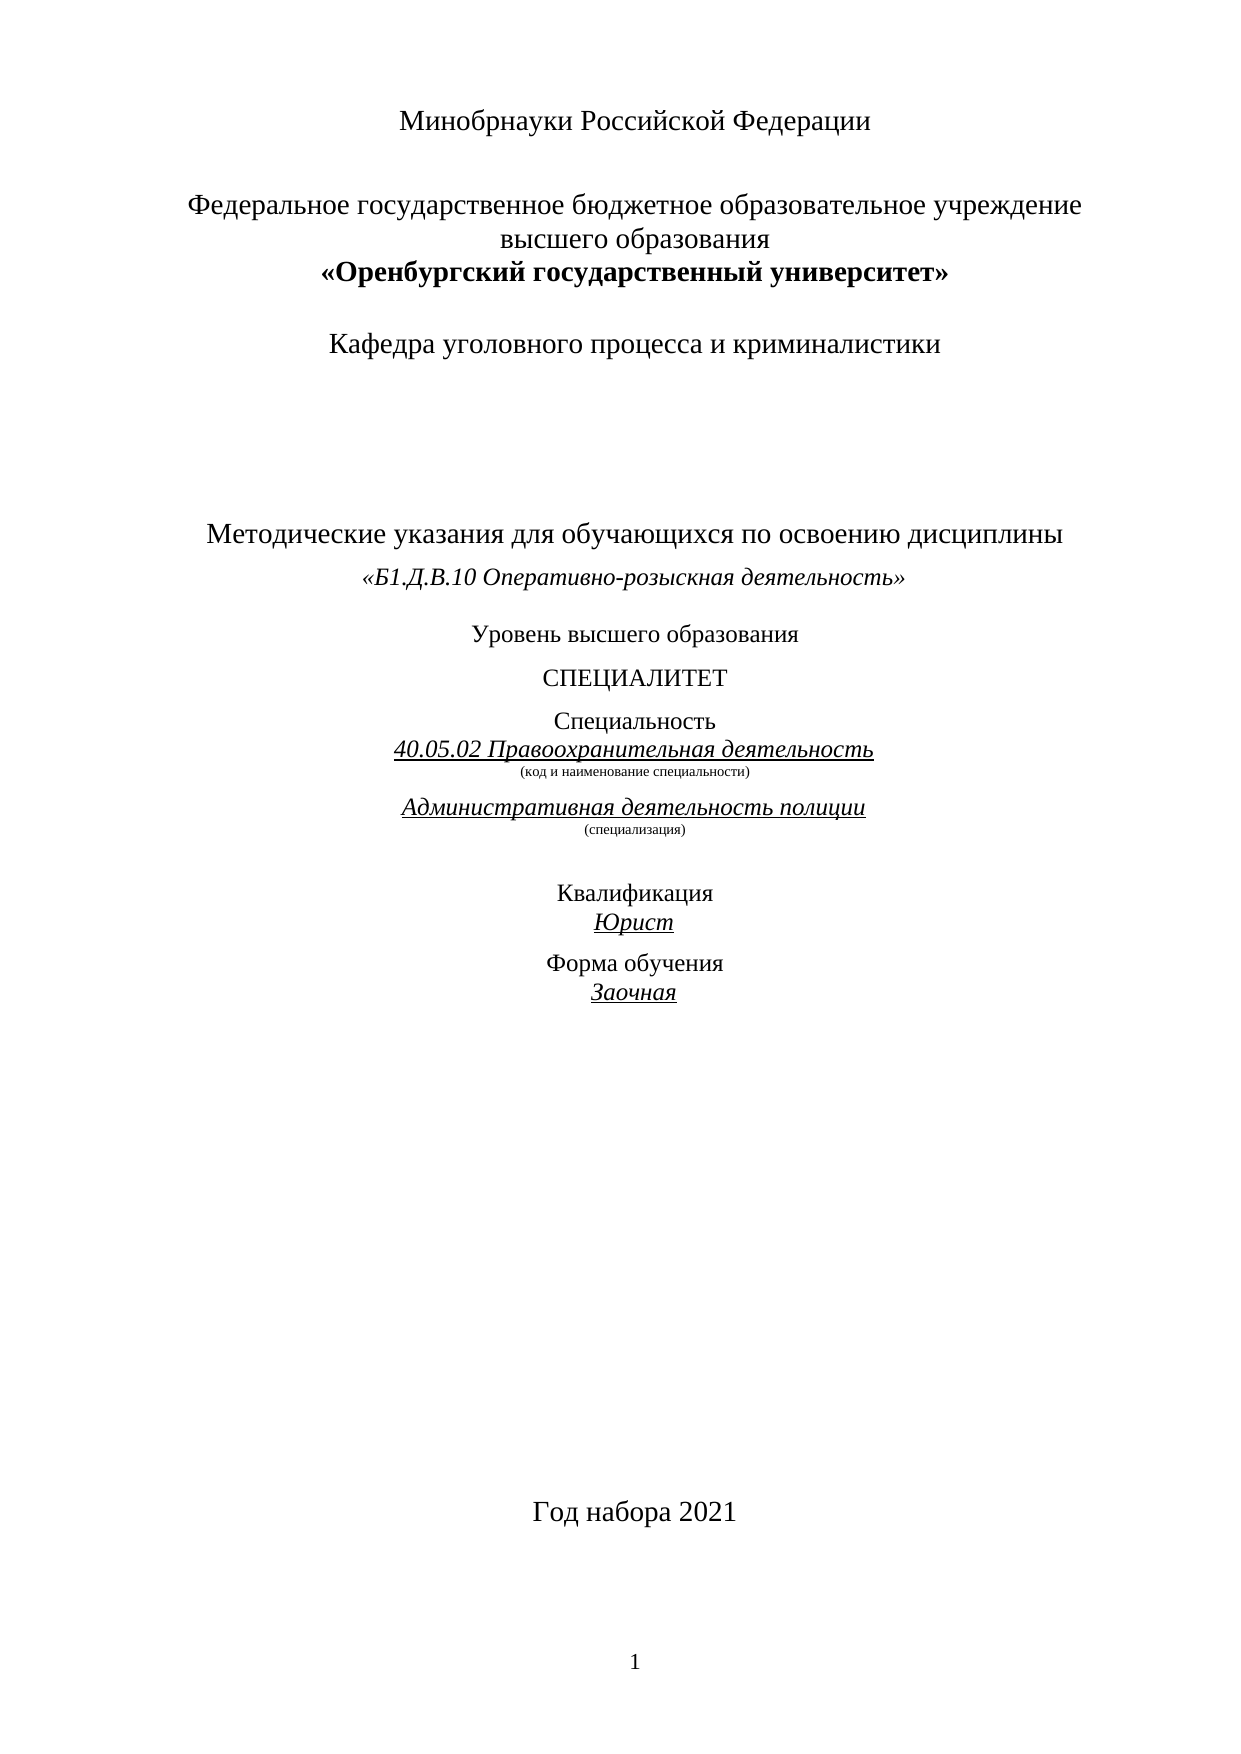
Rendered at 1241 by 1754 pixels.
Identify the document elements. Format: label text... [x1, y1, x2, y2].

text (код и наименование специальности) [88, 763, 1181, 792]
text Форма обучения [88, 948, 1181, 977]
text Квалификация [88, 878, 1181, 907]
text Юрист [88, 907, 1181, 936]
text Уровень высшего образования [88, 619, 1181, 648]
text Кафедра уголовного процесса и криминалистики [88, 326, 1181, 360]
text Методические указания для обучающихся по освоению дисциплины [88, 516, 1181, 549]
text «Б1.Д.В.10 Оперативно-розыскная деятельность» [88, 562, 1181, 591]
text 40.05.02 Правоохранительная деятельность [88, 734, 1181, 763]
text высшего образования [88, 221, 1181, 254]
text Специальность [88, 706, 1181, 734]
text СПЕЦИАЛИТЕТ [88, 663, 1181, 691]
text (специализация) [88, 821, 1181, 849]
text Заочная [88, 977, 1181, 1006]
text Федеральное государственное бюджетное образовательное учреждение [88, 187, 1181, 221]
text Год набора 2021 [88, 1494, 1181, 1528]
text «Оренбургский государственный университет» [88, 254, 1181, 288]
text Административная деятельность полиции [88, 792, 1181, 821]
text Минобрнауки Российской Федерации [88, 103, 1181, 137]
